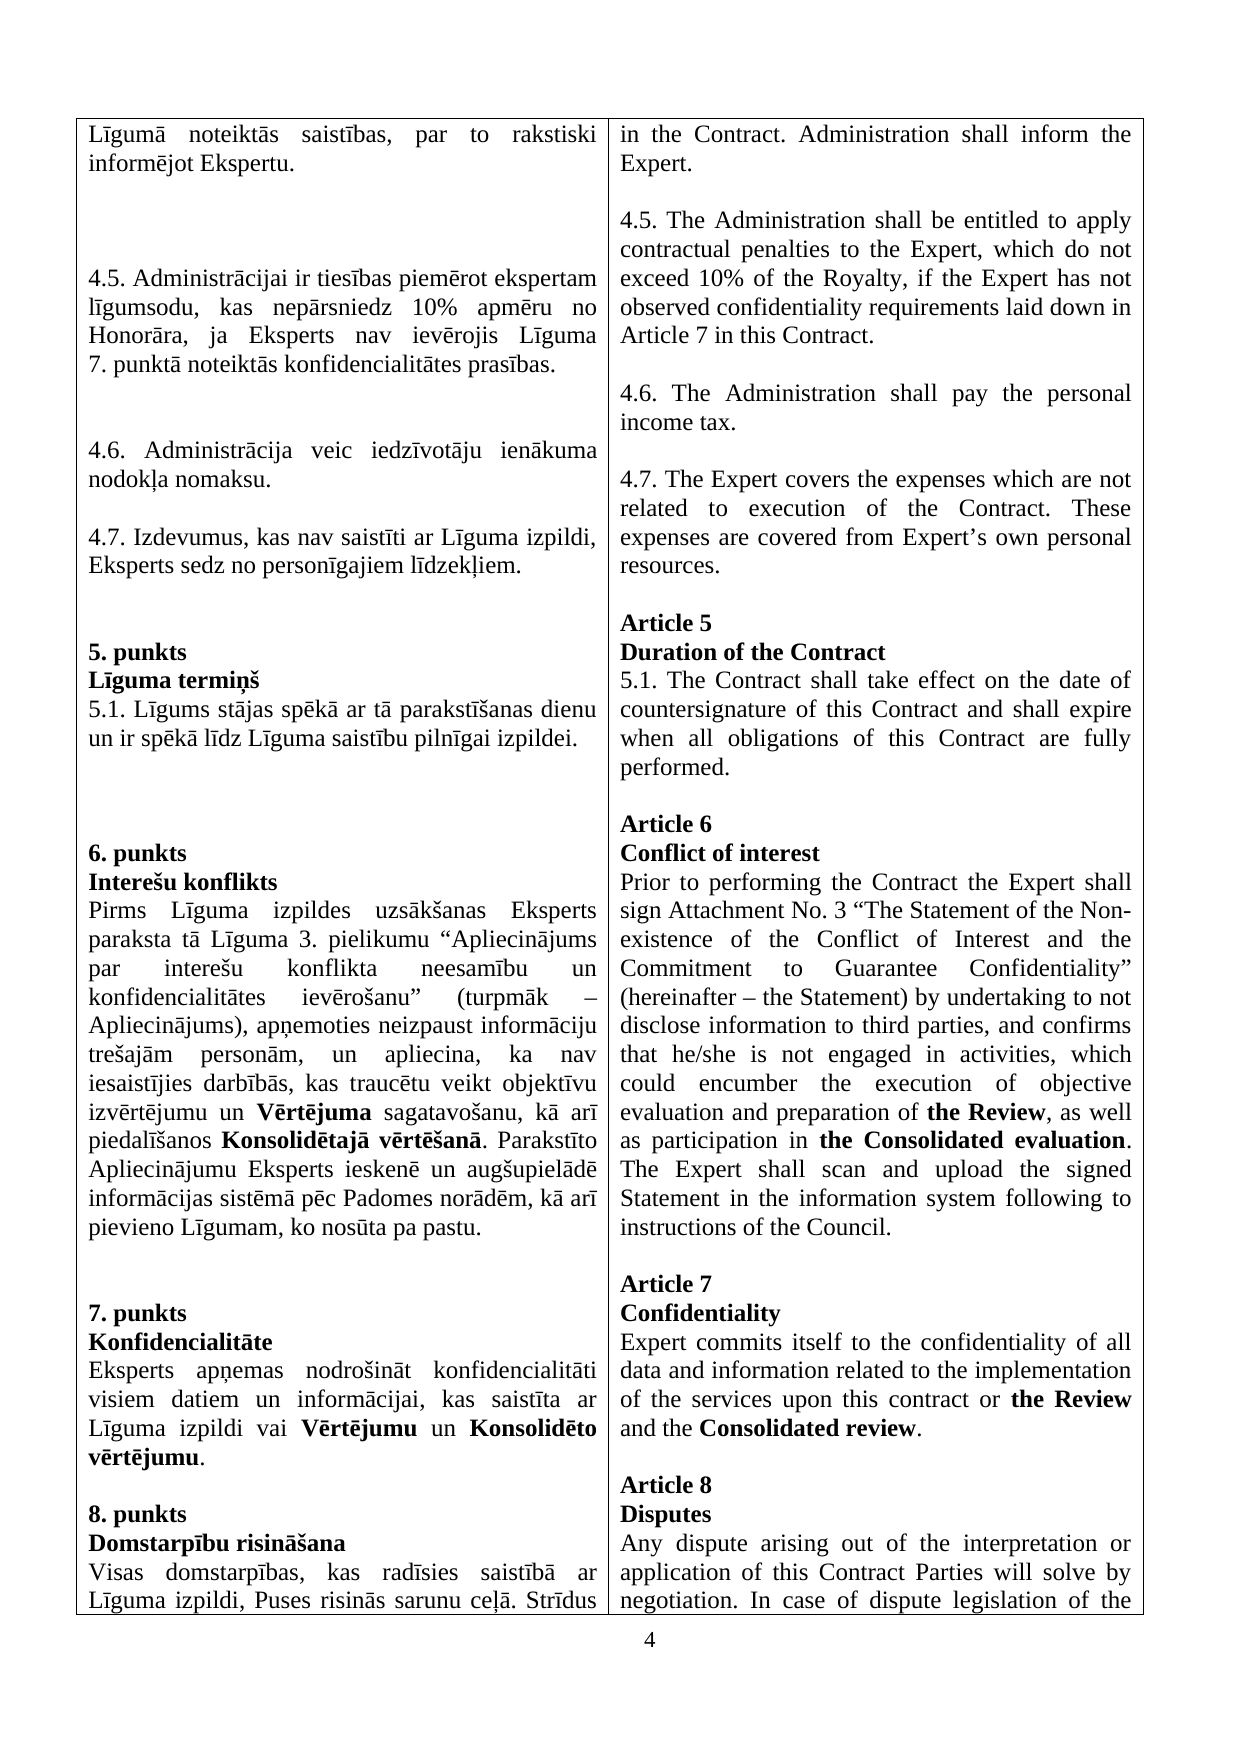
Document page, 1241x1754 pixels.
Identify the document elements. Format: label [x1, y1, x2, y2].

table_cell [609, 119, 1143, 1614]
table_cell [77, 119, 608, 1614]
